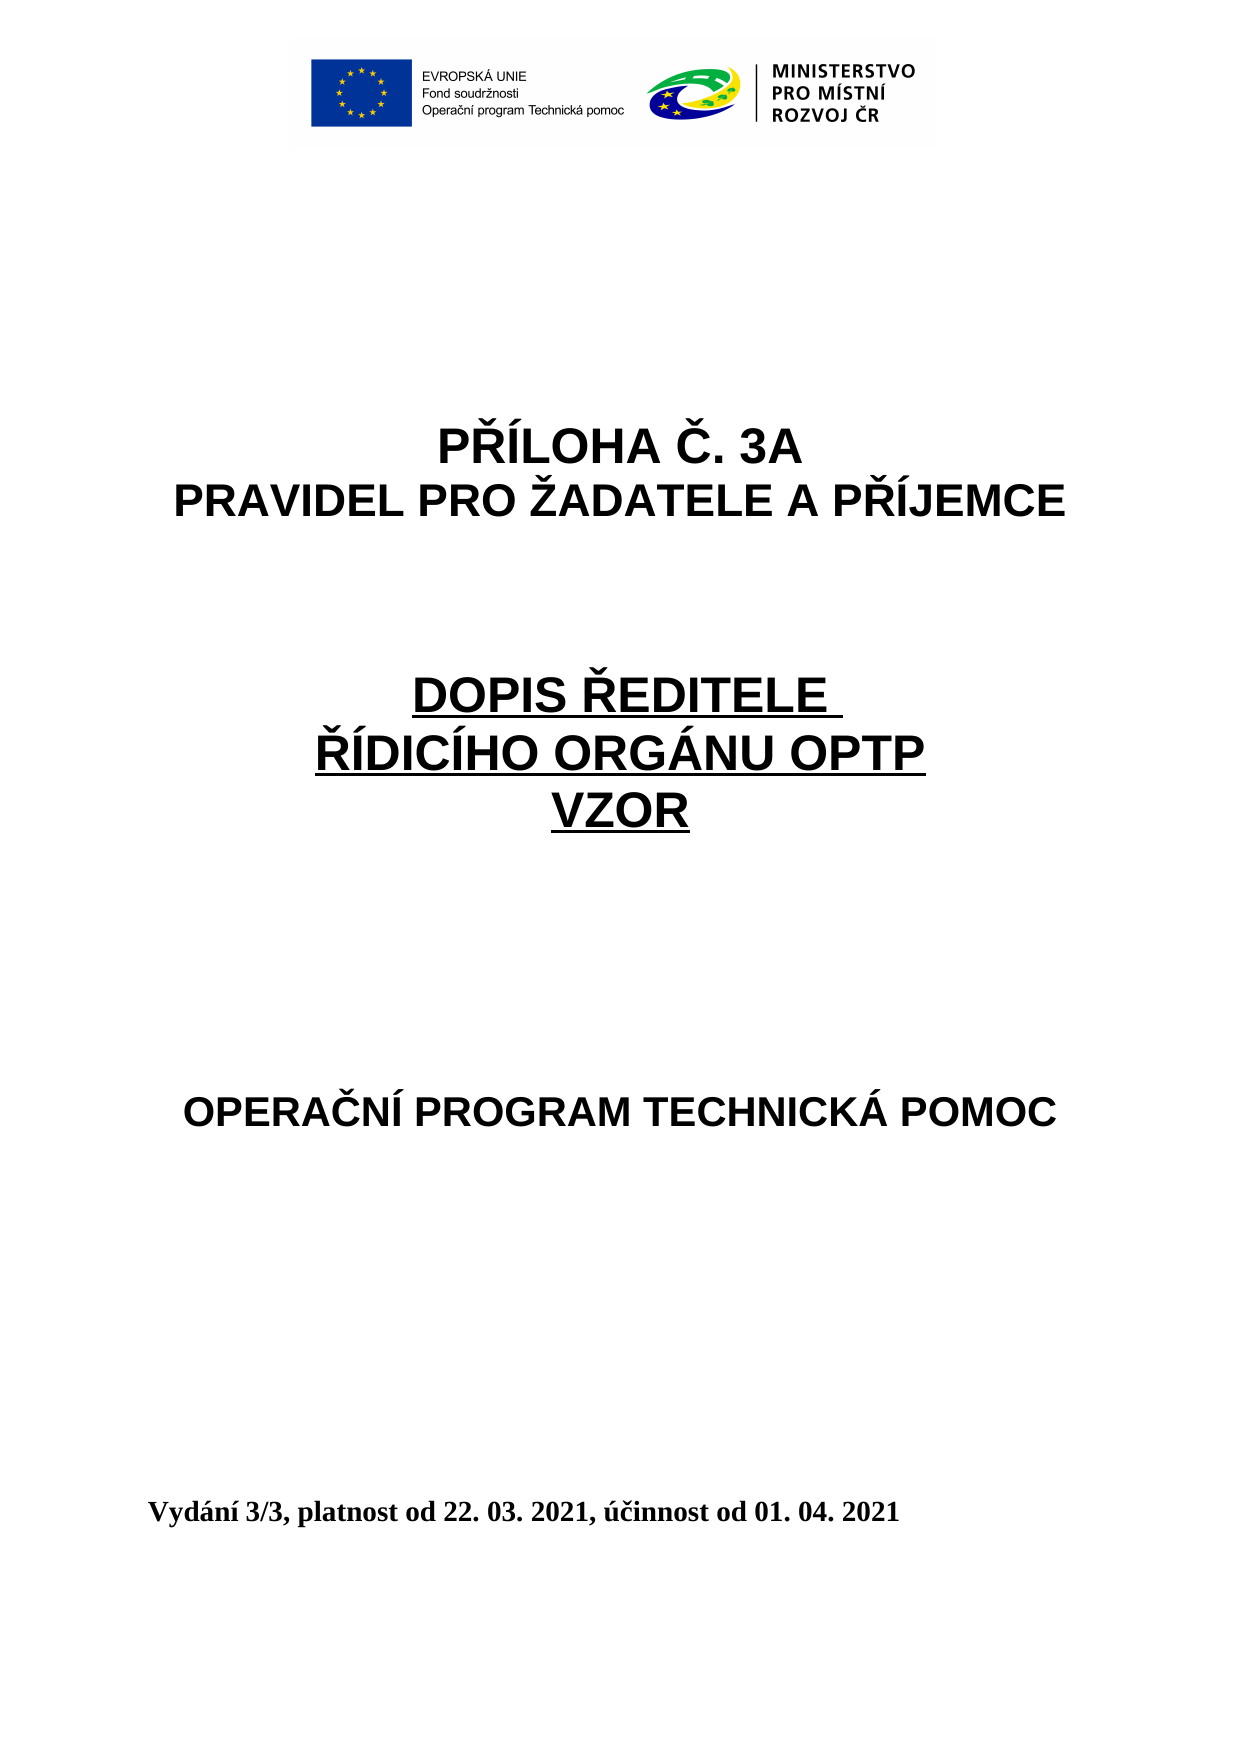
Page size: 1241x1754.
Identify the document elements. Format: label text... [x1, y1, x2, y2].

text Vzor [148, 780, 1092, 838]
text Vydání 3/3, platnost od 22. 03. 2021, účinnost od 01. 04. 2021 [148, 1494, 1092, 1528]
picture [289, 37, 937, 149]
text ŘÍDiCÍHO ORGÁNU OPTP [148, 723, 1092, 780]
text Dopis ŘEDITELE [148, 665, 1092, 723]
text Pravidel pro žadatele A příjemce [148, 474, 1092, 526]
text Operační program technická Pomoc [148, 1087, 1092, 1135]
text příloha č. 3A [148, 416, 1092, 474]
